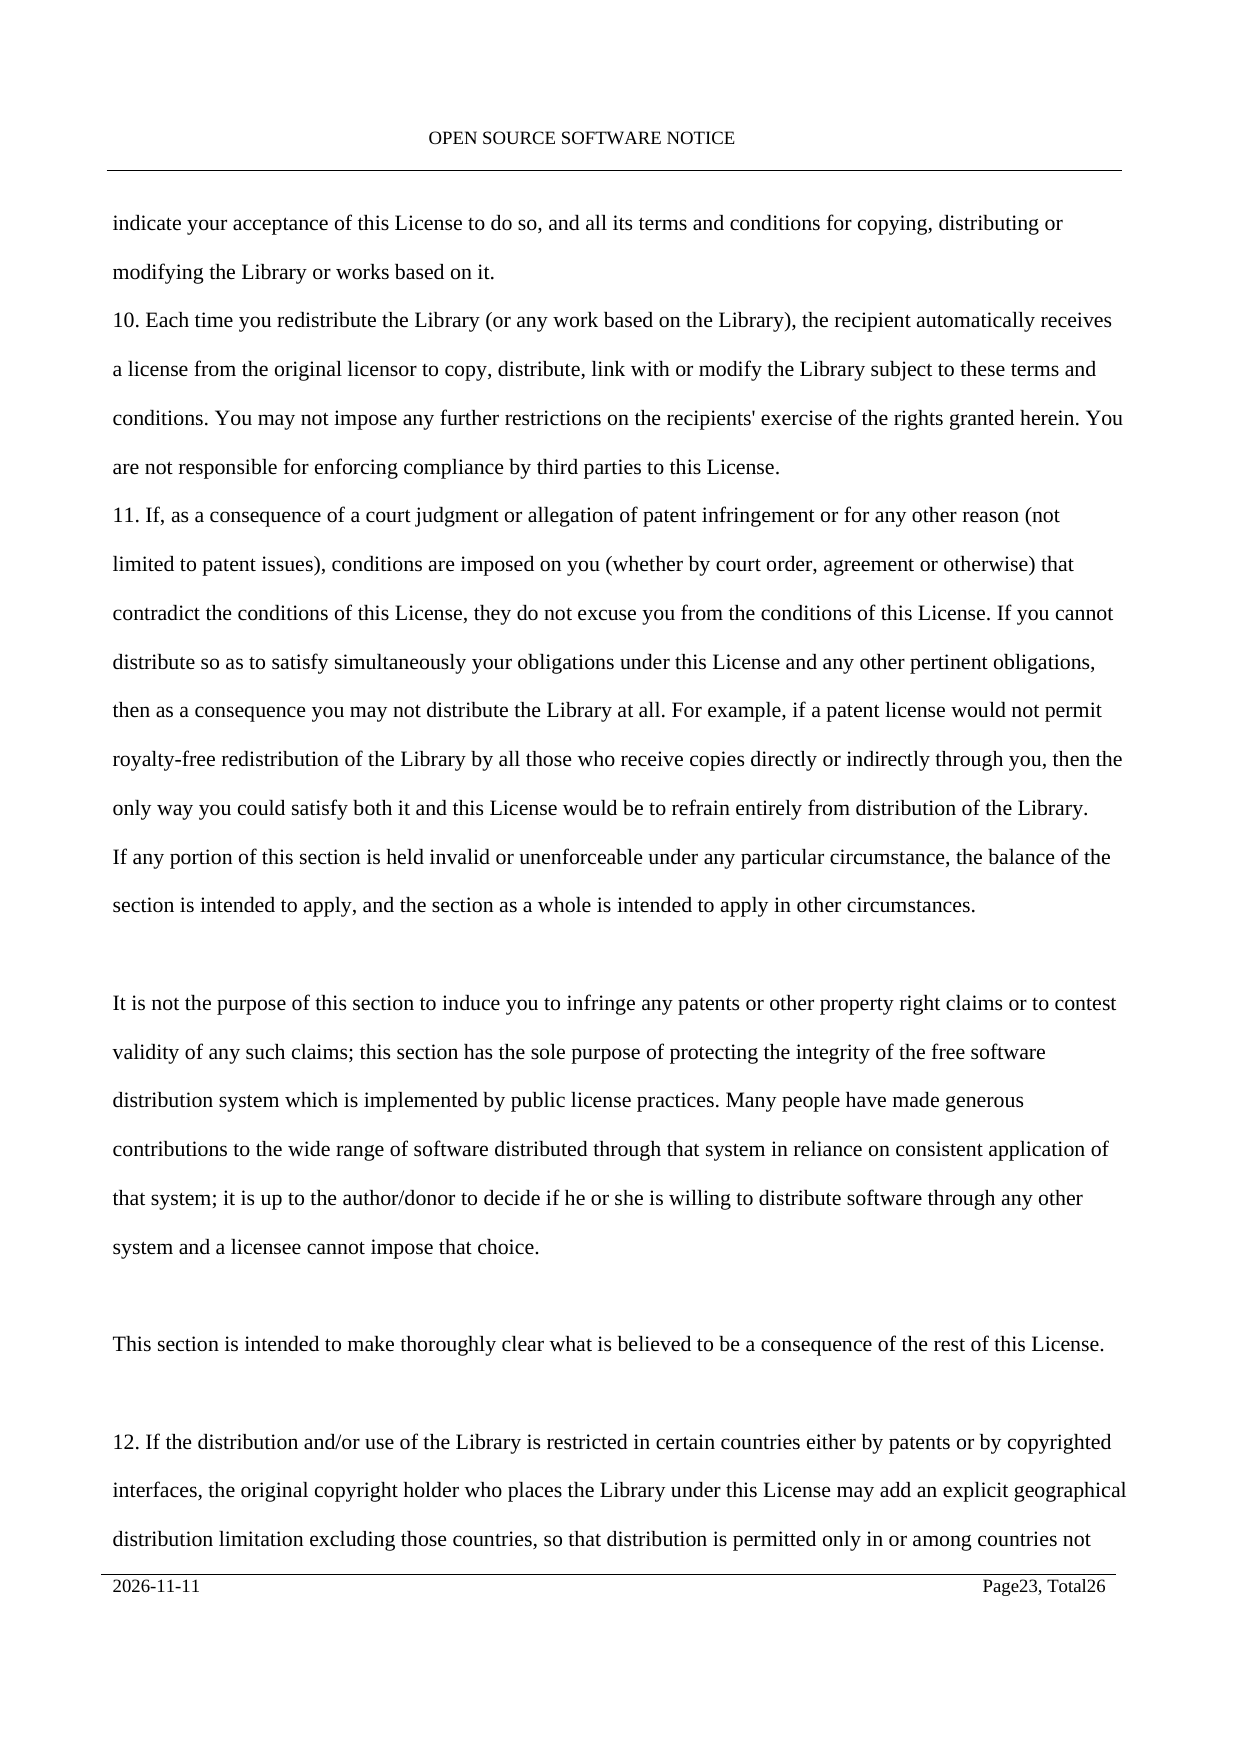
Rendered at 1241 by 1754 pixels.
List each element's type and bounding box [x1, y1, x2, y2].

text [112, 206, 1128, 1555]
